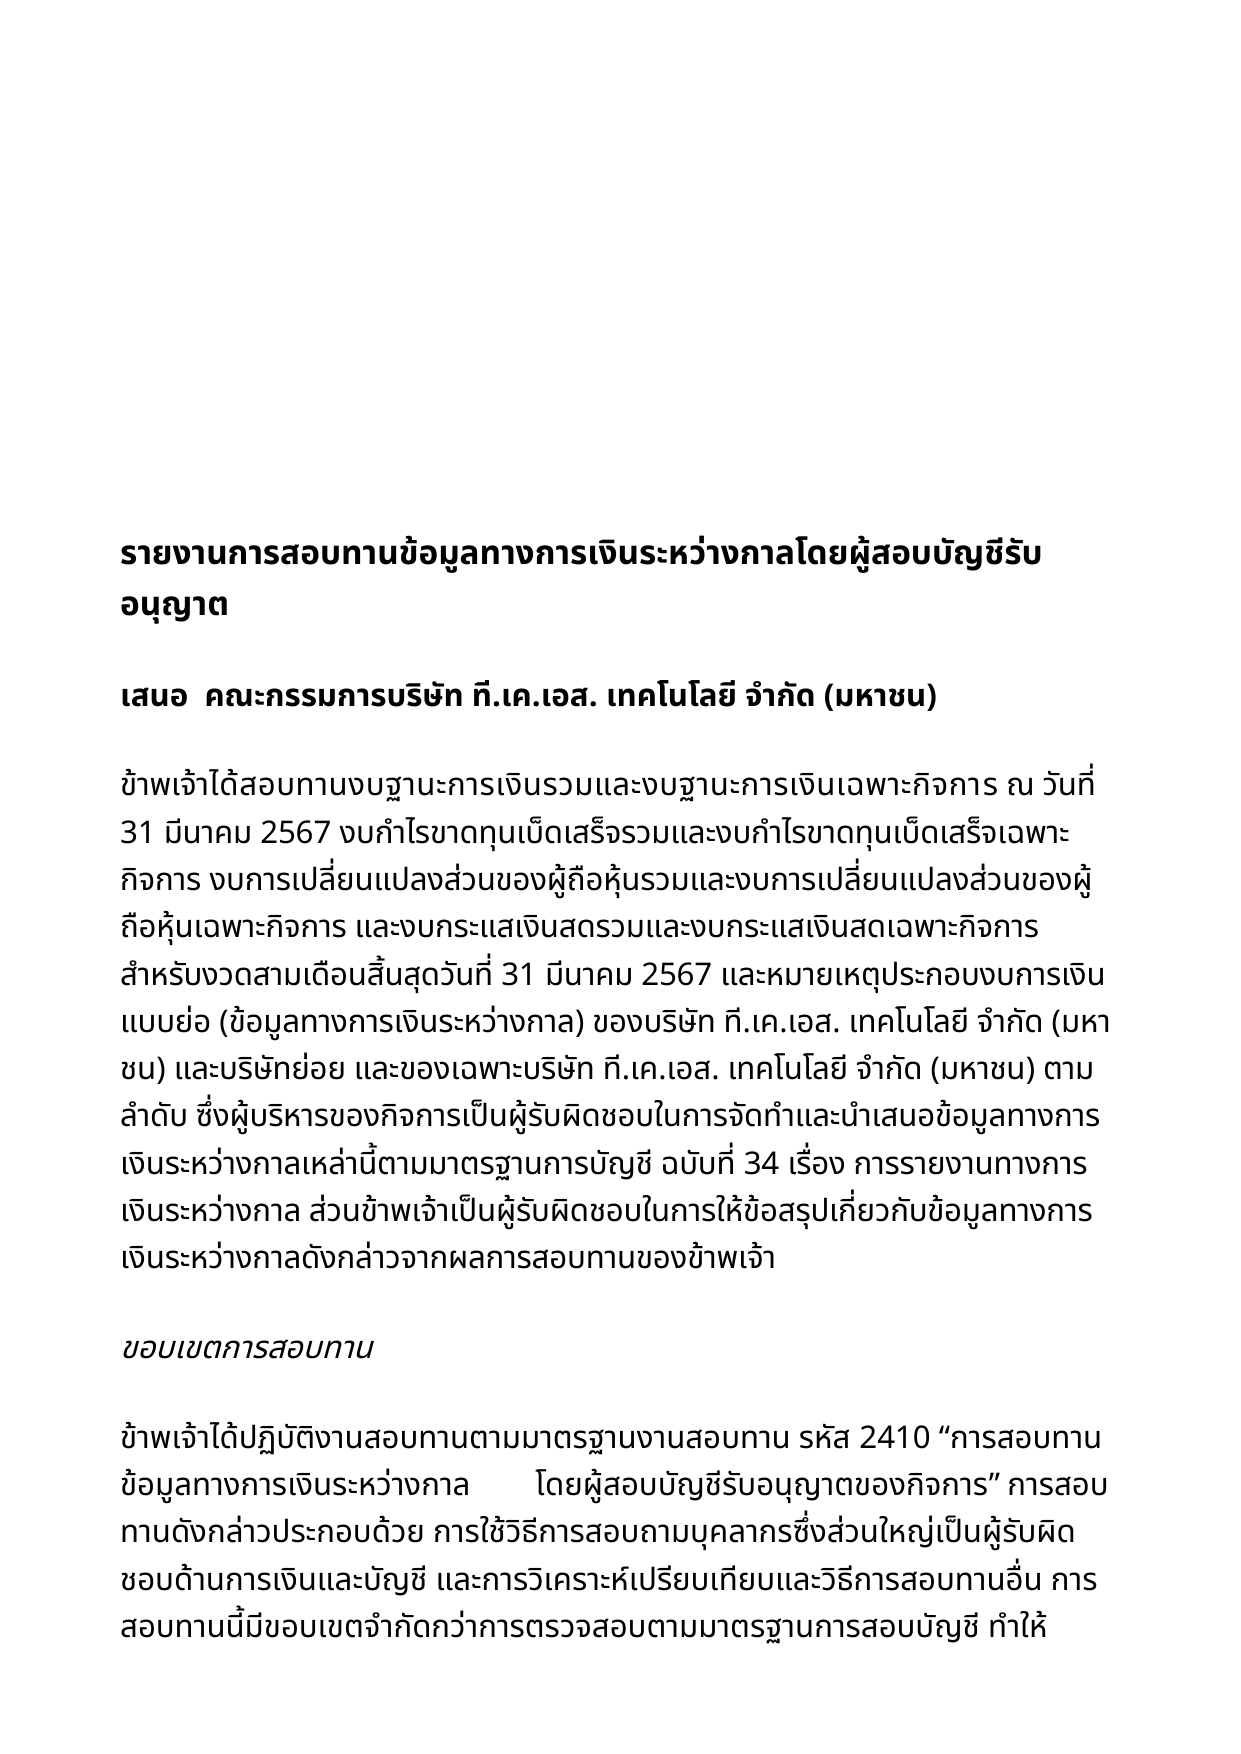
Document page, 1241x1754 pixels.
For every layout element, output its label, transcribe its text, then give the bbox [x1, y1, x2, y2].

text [120, 1415, 1117, 1651]
text เสนอ คณะกรรมการบริษัท ที.เค.เอส. เทคโนโลยี จำกัด (มหาชน) [120, 673, 1117, 720]
text ขอบเขตการสอบทาน [120, 1325, 1120, 1372]
text ข้าพเจ้าได้สอบทานงบฐานะการเงินรวมและงบฐานะการเงินเฉพาะกิจการ ณ วันที่ 31 มีนาคม 2567 งบกำไรขาดทุนเบ็ดเสร็จรวมและงบกำไรขาดทุนเบ็ดเสร็จเฉพาะกิจการ งบการเปลี่ยนแปลงส่วนของผู้ถือหุ้นรวมและงบการเปลี่ยนแปลงส่วนของผู้ถือหุ้นเฉพาะกิจการ และงบกระแสเงินสดรวมและงบกระแสเงินสดเฉพาะกิจการ สำหรับงวดสามเดือนสิ้นสุดวันที่ 31 มีนาคม 2567 และหมายเหตุประกอบงบการเงินแบบย่อ (ข้อมูลทางการเงินระหว่างกาล) ของบริษัท ที.เค.เอส. เทคโนโลยี จำกัด (มหาชน) และบริษัทย่อย และของเฉพาะบริษัท ที.เค.เอส. เทคโนโลยี จำกัด (มหาชน) ตามลำดับ ซึ่งผู้บริหารของกิจการเป็นผู้รับผิดชอบในการจัดทำและนำเสนอข้อมูลทางการเงินระหว่างกาลเหล่านี้ตามมาตรฐานการบัญชี ฉบับที่ 34 เรื่อง การรายงานทางการเงินระหว่างกาล ส่วนข้าพเจ้าเป็นผู้รับผิดชอบในการให้ข้อสรุปเกี่ยวกับข้อมูลทางการเงินระหว่างกาลดังกล่าวจากผลการสอบทานของข้าพเจ้า [120, 763, 1123, 1283]
text รายงานการสอบทานข้อมูลทางการเงินระหว่างกาลโดยผู้สอบบัญชีรับอนุญาต [120, 529, 1125, 630]
